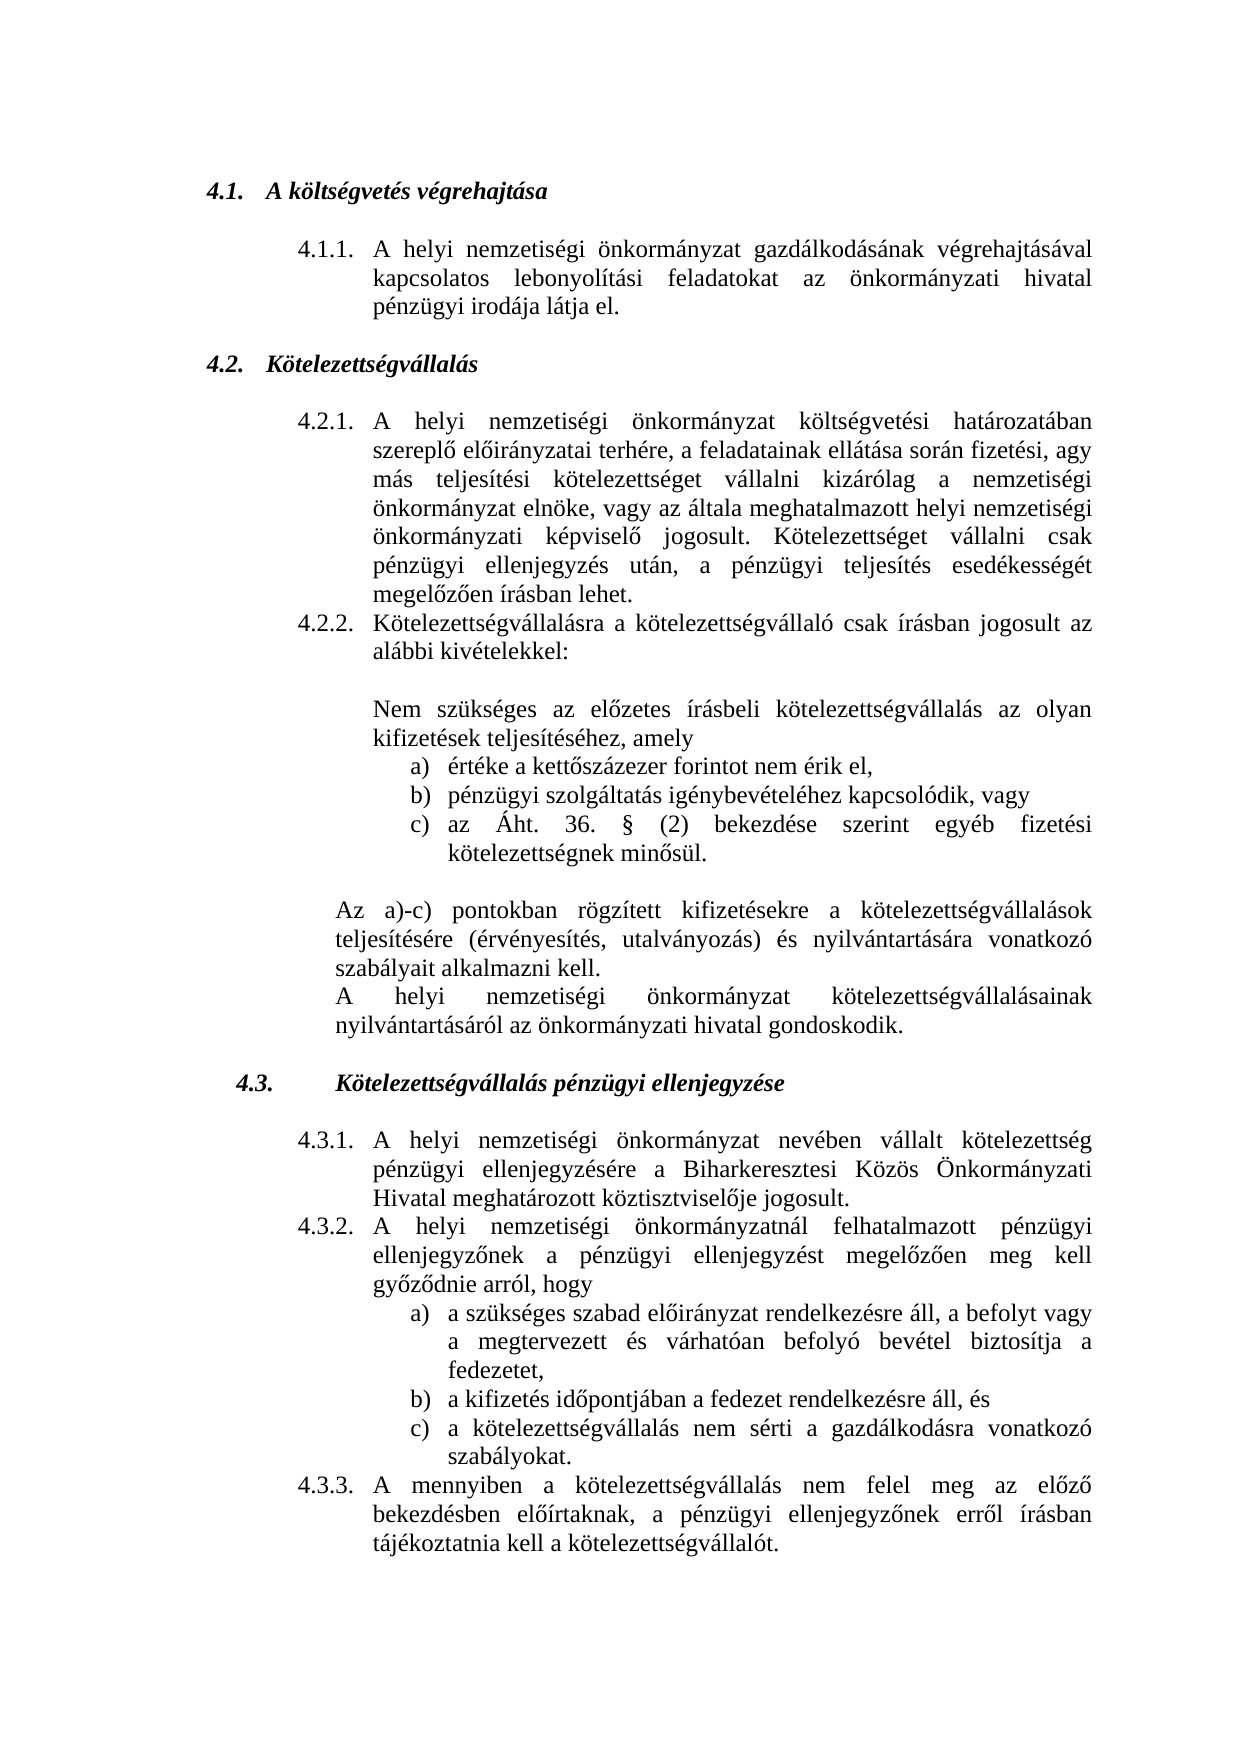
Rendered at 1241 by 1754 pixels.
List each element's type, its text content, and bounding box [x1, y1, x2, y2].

list a kötelezettségvállalás nem sérti a gazdálkodásra vonatkozó szabályokat. [410, 1413, 1093, 1470]
list A helyi nemzetiségi önkormányzat költségvetési határozatában szereplő előirányzatai terhére, a feladatainak ellátása során fizetési, agy más teljesítési kötelezettséget vállalni kizárólag a nemzetiségi önkormányzat elnöke, vagy az általa meghatalmazott helyi nemzetiségi önkormányzati képviselő jogosult. Kötelezettséget vállalni csak pénzügyi ellenjegyzés után, a pénzügyi teljesítés esedékességét megelőzően írásban lehet. [298, 406, 1093, 608]
list a kifizetés időpontjában a fedezet rendelkezésre áll, és [410, 1384, 1093, 1413]
list A helyi nemzetiségi önkormányzatnál felhatalmazott pénzügyi ellenjegyzőnek a pénzügyi ellenjegyzést megelőzően meg kell győződnie arról, hogy [298, 1211, 1093, 1298]
list értéke a kettőszázezer forintot nem érik el, [410, 751, 1093, 780]
list A mennyiben a kötelezettségvállalás nem felel meg az előző bekezdésben előírtaknak, a pénzügyi ellenjegyzőnek erről írásban tájékoztatnia kell a kötelezettségvállalót. [298, 1470, 1093, 1556]
text A helyi nemzetiségi önkormányzat kötelezettségvállalásainak nyilvántartásáról az önkormányzati hivatal gondoskodik. [335, 981, 1093, 1039]
list a szükséges szabad előirányzat rendelkezésre áll, a befolyt vagy a megtervezett és várhatóan befolyó bevétel biztosítja a fedezetet, [410, 1298, 1093, 1384]
list A költségvetés végrehajtása [207, 176, 1093, 205]
list Kötelezettségvállalásra a kötelezettségvállaló csak írásban jogosult az alábbi kivételekkel: [298, 608, 1093, 665]
list pénzügyi szolgáltatás igénybevételéhez kapcsolódik, vagy [410, 780, 1093, 809]
list A helyi nemzetiségi önkormányzat nevében vállalt kötelezettség pénzügyi ellenjegyzésére a Biharkeresztesi Közös Önkormányzati Hivatal meghatározott köztisztviselője jogosult. [298, 1125, 1093, 1211]
list Kötelezettségvállalás pénzügyi ellenjegyzése [236, 1068, 1093, 1096]
text Nem szükséges az előzetes írásbeli kötelezettségvállalás az olyan kifizetések teljesítéséhez, amely [373, 694, 1093, 751]
list az Áht. 36. § (2) bekezdése szerint egyéb fizetési kötelezettségnek minősül. [410, 809, 1093, 866]
text Az a)-c) pontokban rögzített kifizetésekre a kötelezettségvállalások teljesítésére (érvényesítés, utalványozás) és nyilvántartására vonatkozó szabályait alkalmazni kell. [335, 895, 1093, 981]
list A helyi nemzetiségi önkormányzat gazdálkodásának végrehajtásával kapcsolatos lebonyolítási feladatokat az önkormányzati hivatal pénzügyi irodája látja el. [298, 234, 1093, 320]
list Kötelezettségvállalás [207, 349, 1093, 378]
